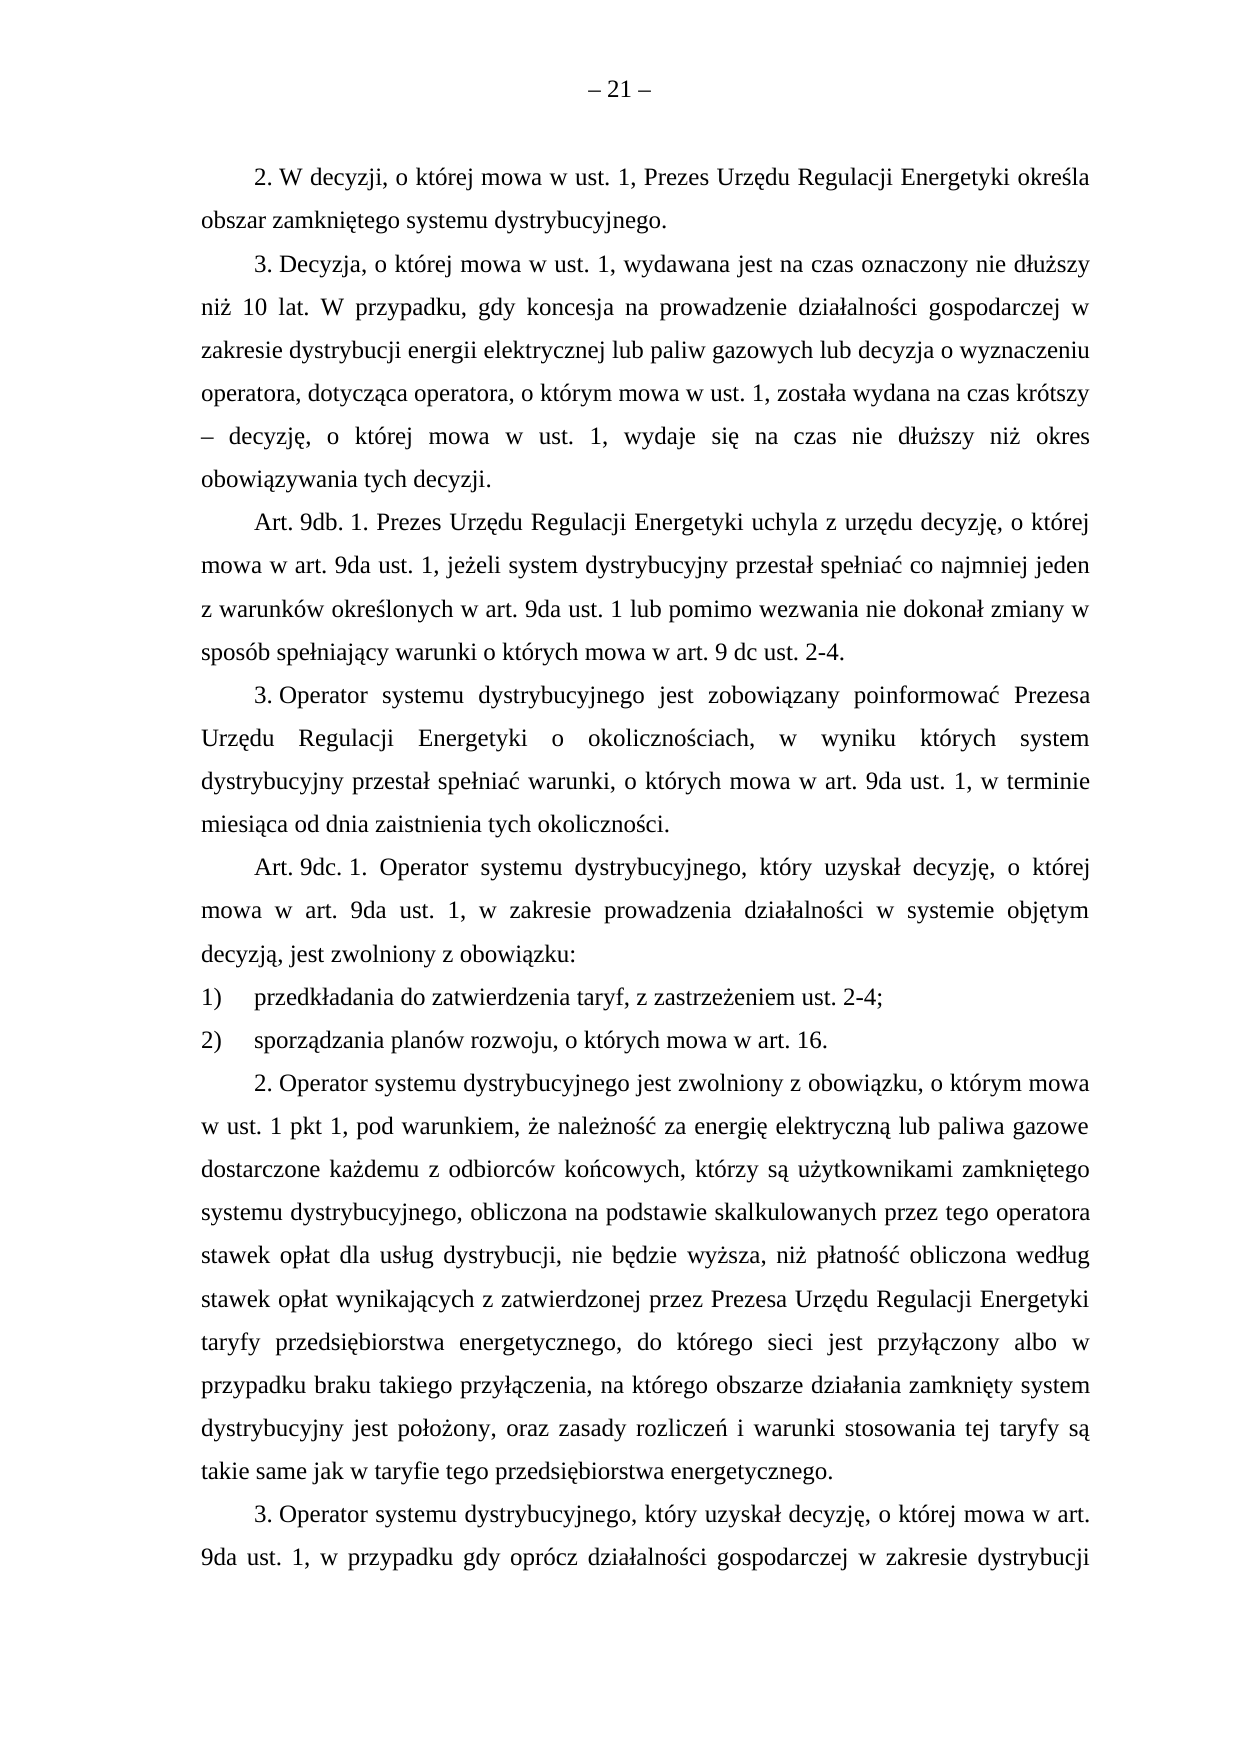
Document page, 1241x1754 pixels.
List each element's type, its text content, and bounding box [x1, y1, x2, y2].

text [201, 1499, 1091, 1571]
text 2) sporządzania planów rozwoju, o których mowa w art. 16. [201, 1025, 1091, 1054]
text 1) przedkładania do zatwierdzenia taryf, z zastrzeżeniem ust. 2-4; [201, 982, 1091, 1011]
text 2. W decyzji, o której mowa w ust. 1, Prezes Urzędu Regulacji Energetyki określa obszar zamkniętego systemu dystrybucyjnego. [201, 162, 1091, 234]
text Art. 9dc. 1. Operator systemu dystrybucyjnego, który uzyskał decyzję, o której mowa w art. 9da ust. 1, w zakresie prowadzenia działalności w systemie objętym decyzją, jest zwolniony z obowiązku: [201, 852, 1091, 967]
text 3. Operator systemu dystrybucyjnego jest zobowiązany poinformować Prezesa Urzędu Regulacji Energetyki o okolicznościach, w wyniku których system dystrybucyjny przestał spełniać warunki, o których mowa w art. 9da ust. 1, w terminie miesiąca od dnia zaistnienia tych okoliczności. [201, 680, 1091, 838]
text Art. 9db. 1. Prezes Urzędu Regulacji Energetyki uchyla z urzędu decyzję, o której mowa w art. 9da ust. 1, jeżeli system dystrybucyjny przestał spełniać co najmniej jeden z warunków określonych w art. 9da ust. 1 lub pomimo wezwania nie dokonał zmiany w sposób spełniający warunki o których mowa w art. 9 dc ust. 2-4. [201, 507, 1091, 666]
text 3. Decyzja, o której mowa w ust. 1, wydawana jest na czas oznaczony nie dłuższy niż 10 lat. W przypadku, gdy koncesja na prowadzenie działalności gospodarczej w zakresie dystrybucji energii elektrycznej lub paliw gazowych lub decyzja o wyznaczeniu operatora, dotycząca operatora, o którym mowa w ust. 1, została wydana na czas krótszy – decyzję, o której mowa w ust. 1, wydaje się na czas nie dłuższy niż okres obowiązywania tych decyzji. [201, 249, 1091, 493]
text 2. Operator systemu dystrybucyjnego jest zwolniony z obowiązku, o którym mowa w ust. 1 pkt 1, pod warunkiem, że należność za energię elektryczną lub paliwa gazowe dostarczone każdemu z odbiorców końcowych, którzy są użytkownikami zamkniętego systemu dystrybucyjnego, obliczona na podstawie skalkulowanych przez tego operatora stawek opłat dla usług dystrybucji, nie będzie wyższa, niż płatność obliczona według stawek opłat wynikających z zatwierdzonej przez Prezesa Urzędu Regulacji Energetyki taryfy przedsiębiorstwa energetycznego, do którego sieci jest przyłączony albo w przypadku braku takiego przyłączenia, na którego obszarze działania zamknięty system dystrybucyjny jest położony, oraz zasady rozliczeń i warunki stosowania tej taryfy są takie same jak w taryfie tego przedsiębiorstwa energetycznego. [201, 1068, 1091, 1485]
